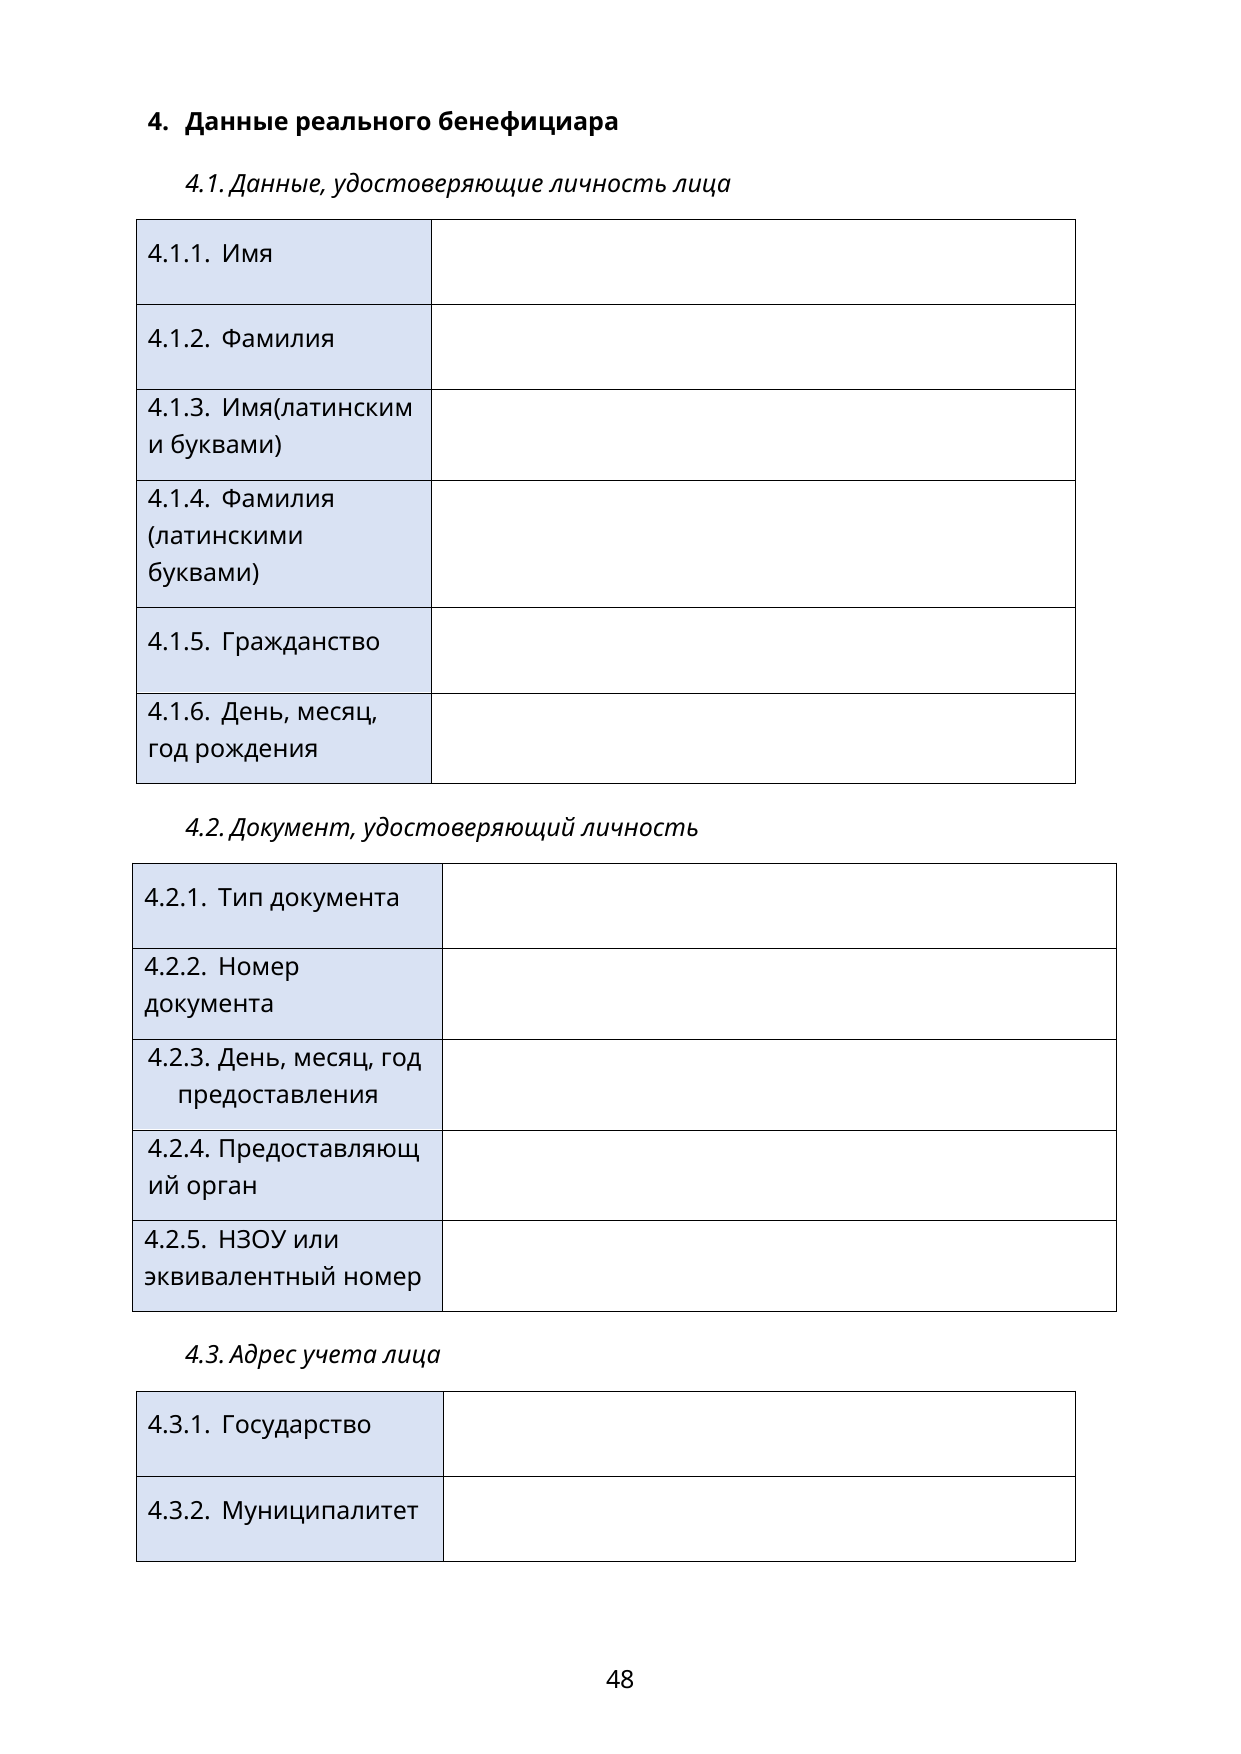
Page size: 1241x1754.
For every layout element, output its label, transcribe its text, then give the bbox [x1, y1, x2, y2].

table_cell [432, 608, 1075, 692]
table_cell [443, 1040, 1116, 1129]
table_cell [444, 1477, 1075, 1561]
table_cell Гражданство [137, 608, 431, 692]
table_cell [443, 1131, 1116, 1220]
list Данные, удостоверяющие личность лица [185, 165, 1092, 199]
table_cell [443, 949, 1116, 1039]
table_cell [432, 305, 1075, 389]
table_cell День, месяц, год рождения [137, 694, 431, 783]
list Документ, удостоверяющий личность [185, 809, 1092, 843]
list Данные реального бенефициара [148, 103, 1092, 137]
table_cell Фамилия [137, 305, 431, 389]
table_header Тип документа [133, 864, 442, 948]
table_header [444, 1392, 1075, 1476]
table_cell [432, 390, 1075, 480]
table_cell Предоставляющий орган [133, 1131, 442, 1220]
table_cell Номер документа [133, 949, 442, 1039]
table_header [443, 864, 1116, 948]
table_header [432, 220, 1075, 304]
list Адрес учета лица [185, 1337, 1092, 1371]
table_cell Муниципалитет [137, 1477, 443, 1561]
table_cell День, месяц, год предоставления [133, 1040, 442, 1129]
table_header Имя [137, 220, 431, 304]
table_cell [432, 481, 1075, 607]
table_header Государство [137, 1392, 443, 1476]
table_cell [432, 694, 1075, 783]
table_cell Фамилия (латинскими буквами) [137, 481, 431, 607]
table_cell Имя(латинскими буквами) [137, 390, 431, 480]
table_cell [443, 1221, 1116, 1311]
table_cell НЗОУ или эквивалентный номер [133, 1221, 442, 1311]
